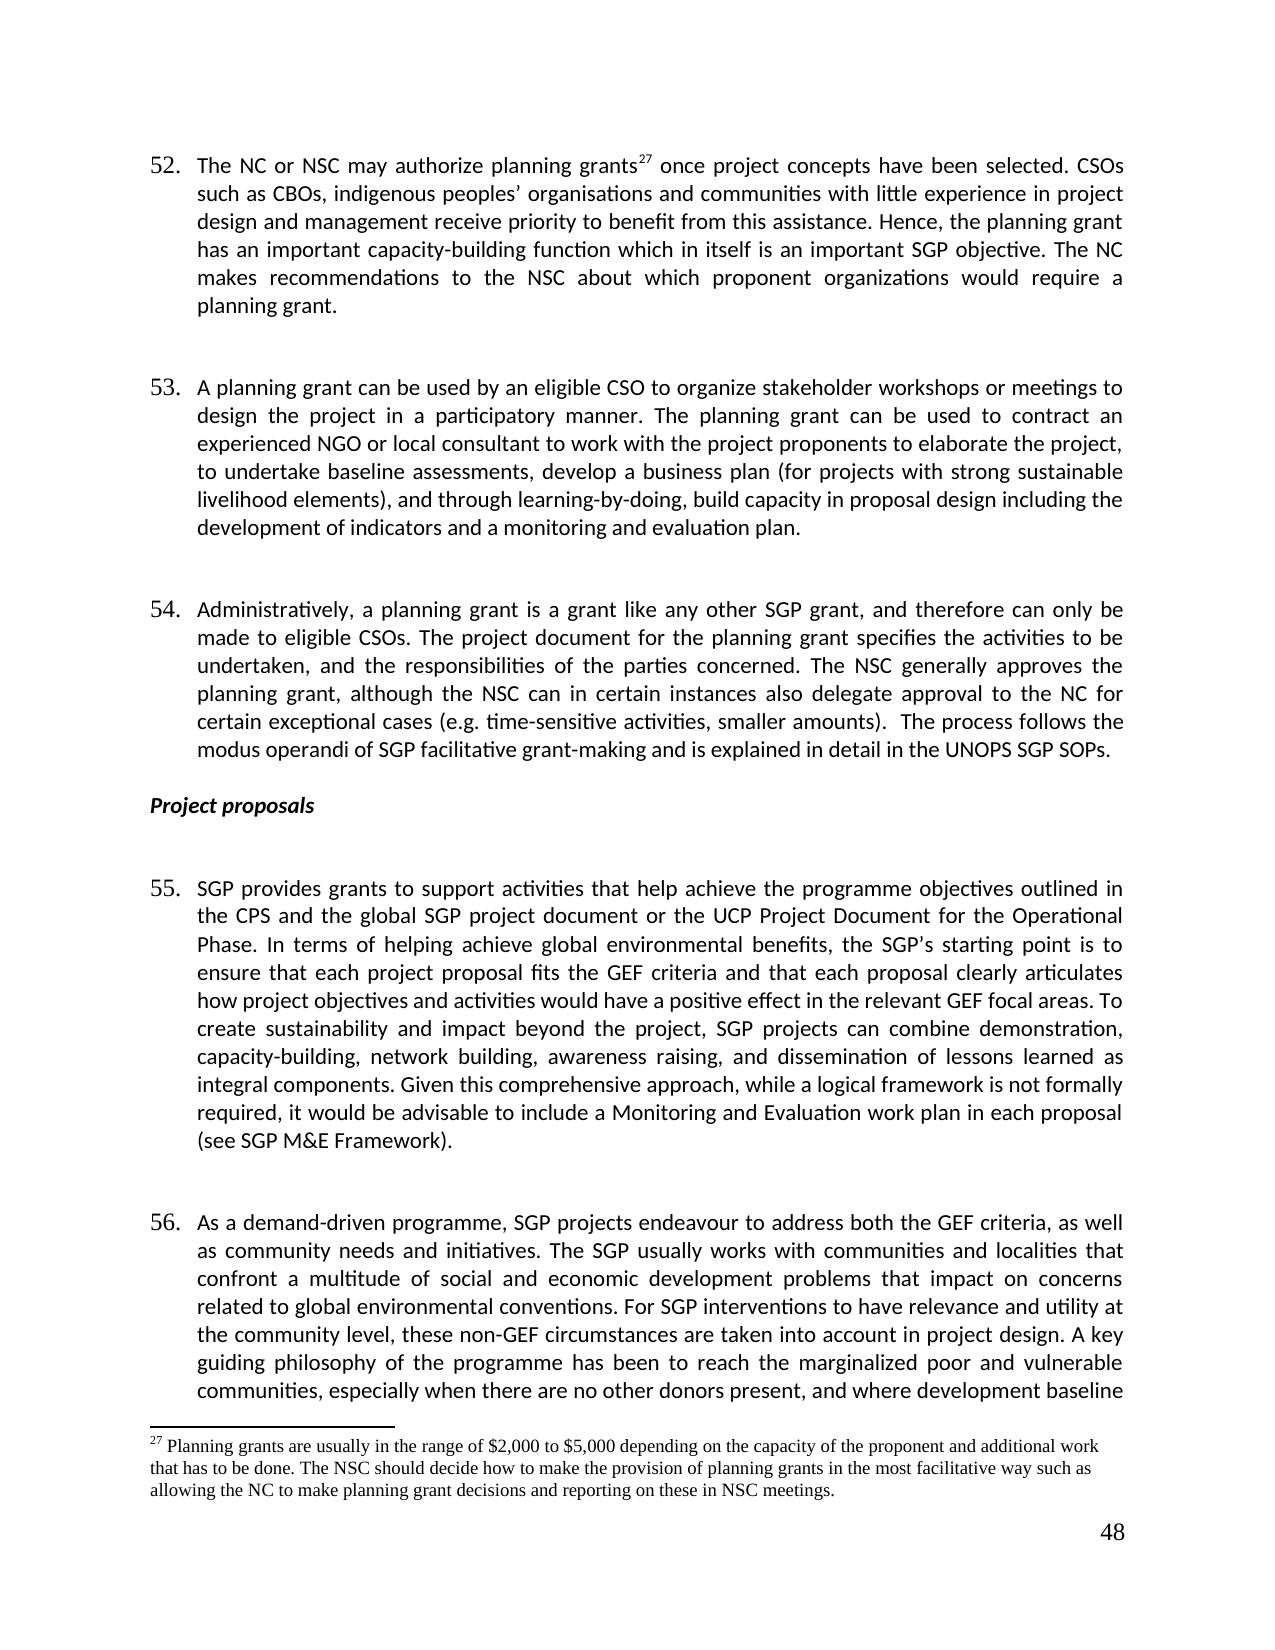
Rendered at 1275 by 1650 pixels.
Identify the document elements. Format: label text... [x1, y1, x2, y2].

text Project proposals [150, 792, 1125, 819]
list The NC or NSC may authorize planning grants once project concepts have been selected. CSOs such as CBOs, indigenous peoples’ organisations and communities with little experience in project design and management receive priority to benefit from this assistance. Hence, the planning grant has an important capacity-building function which in itself is an important SGP objective. The NC makes recommendations to the NSC about which proponent organizations would require a planning grant. [150, 150, 1125, 319]
list SGP provides grants to support activities that help achieve the programme objectives outlined in the CPS and the global SGP project document or the UCP Project Document for the Operational Phase. In terms of helping achieve global environmental benefits, the SGP’s starting point is to ensure that each project proposal fits the GEF criteria and that each proposal clearly articulates how project objectives and activities would have a positive effect in the relevant GEF focal areas. To create sustainability and impact beyond the project, SGP projects can combine demonstration, capacity-building, network building, awareness raising, and dissemination of lessons learned as integral components. Given this comprehensive approach, while a logical framework is not formally required, it would be advisable to include a Monitoring and Evaluation work plan in each proposal (see SGP M&E Framework). [150, 873, 1125, 1154]
list Administratively, a planning grant is a grant like any other SGP grant, and therefore can only be made to eligible CSOs. The project document for the planning grant specifies the activities to be undertaken, and the responsibilities of the parties concerned. The NSC generally approves the planning grant, although the NSC can in certain instances also delegate approval to the NC for certain exceptional cases (e.g. time-sensitive activities, smaller amounts). The process follows the modus operandi of SGP facilitative grant-making and is explained in detail in the UNOPS SGP SOPs. [150, 594, 1125, 763]
list A planning grant can be used by an eligible CSO to organize stakeholder workshops or meetings to design the project in a participatory manner. The planning grant can be used to contract an experienced NGO or local consultant to work with the project proponents to elaborate the project, to undertake baseline assessments, develop a business plan (for projects with strong sustainable livelihood elements), and through learning-by-doing, build capacity in proposal design including the development of indicators and a monitoring and evaluation plan. [150, 372, 1125, 541]
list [150, 1207, 1125, 1404]
